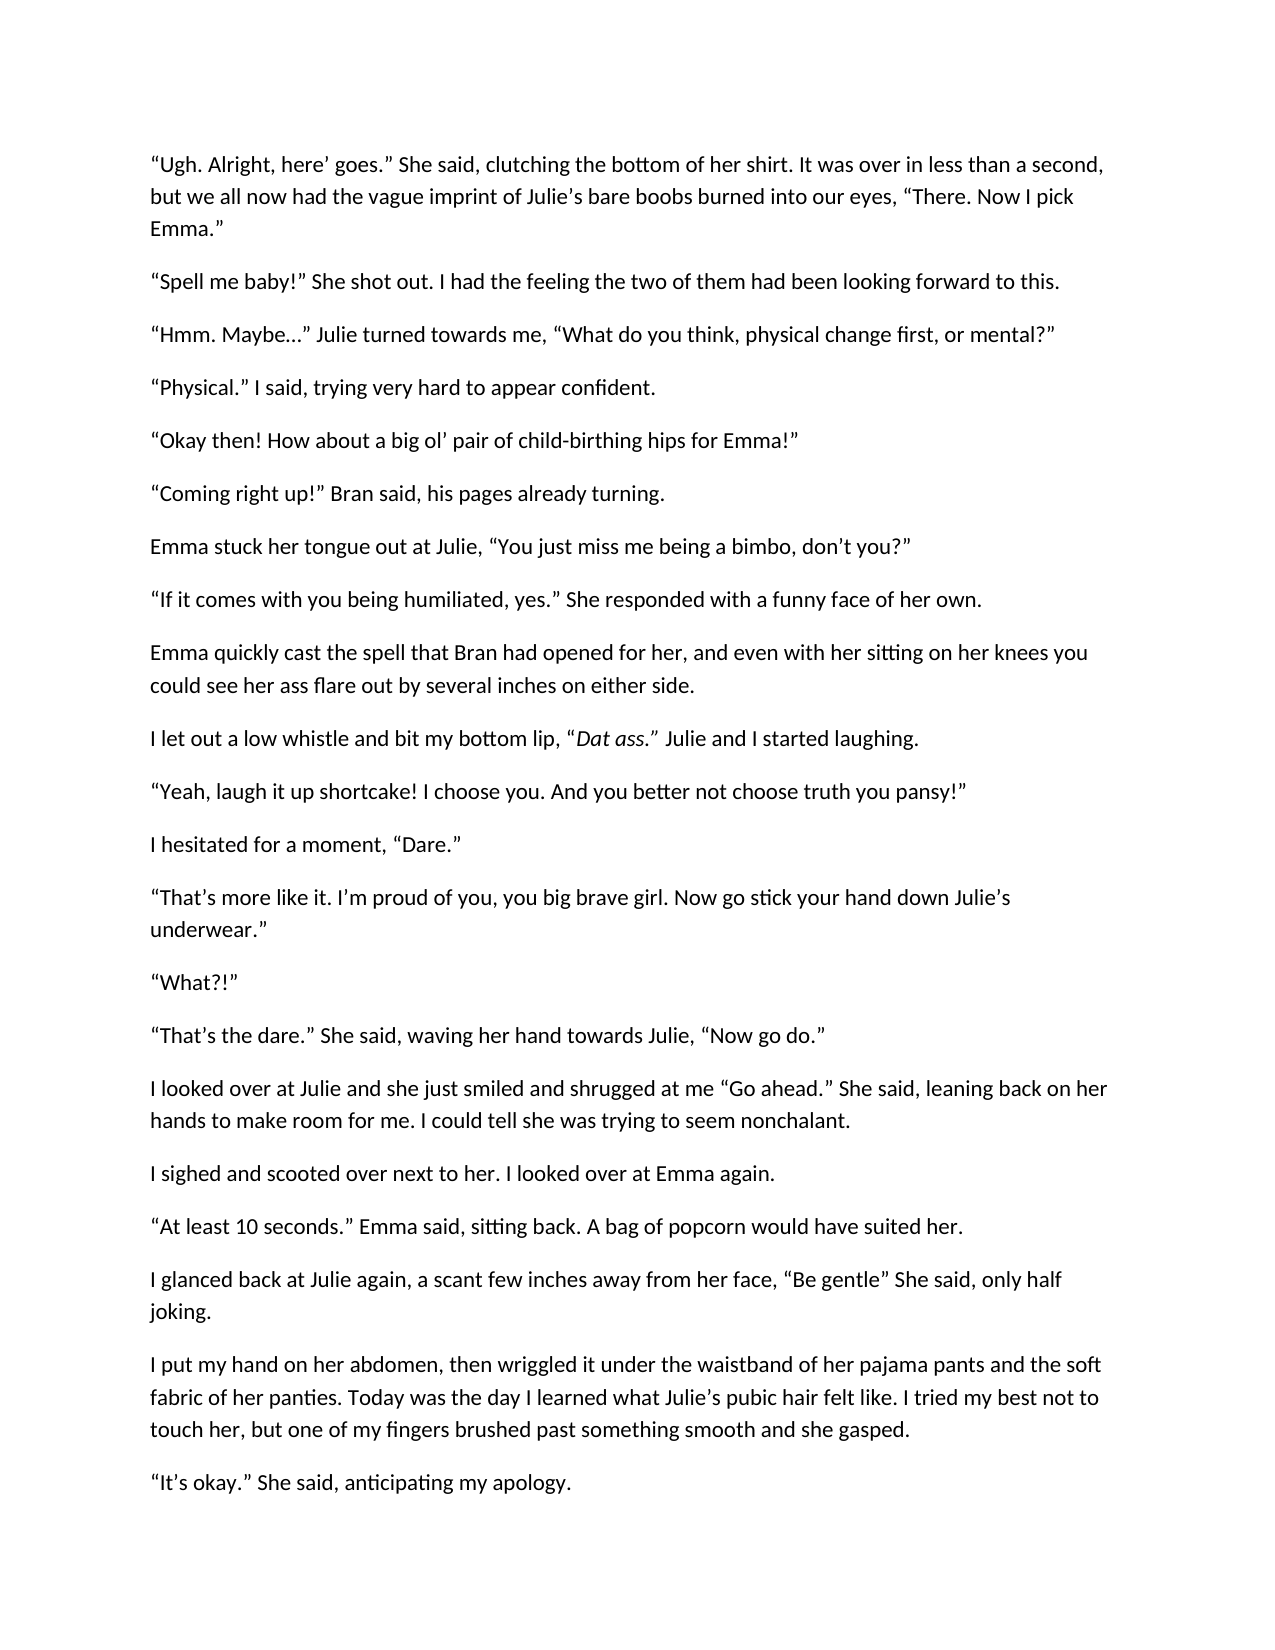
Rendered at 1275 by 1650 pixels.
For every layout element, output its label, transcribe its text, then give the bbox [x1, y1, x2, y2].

text “At least 10 seconds.” Emma said, sitting back. A bag of popcorn would have suited her. [150, 1212, 1125, 1240]
text I hesitated for a moment, “Dare.” [150, 830, 1125, 858]
text I put my hand on her abdomen, then wriggled it under the waistband of her pajama pants and the soft fabric of her panties. Today was the day I learned what Julie’s pubic hair felt like. I tried my best not to touch her, but one of my fingers brushed past something smooth and she gasped. [150, 1351, 1125, 1443]
text “What?!” [150, 968, 1125, 996]
text “Coming right up!” Bran said, his pages already turning. [150, 479, 1125, 507]
text “Yeah, laugh it up shortcake! I choose you. And you better not choose truth you pansy!” [150, 777, 1125, 805]
text Emma quickly cast the spell that Bran had opened for her, and even with her sitting on her knees you could see her ass flare out by several inches on either side. [150, 638, 1125, 699]
text “Ugh. Alright, here’ goes.” She said, clutching the bottom of her shirt. It was over in less than a second, but we all now had the vague imprint of Julie’s bare boobs burned into our eyes, “There. Now I pick Emma.” [150, 150, 1125, 242]
text “It’s okay.” She said, anticipating my apology. [150, 1468, 1125, 1496]
text I sighed and scooted over next to her. I looked over at Emma again. [150, 1159, 1125, 1187]
text “If it comes with you being humiliated, yes.” She responded with a funny face of her own. [150, 586, 1125, 613]
text I let out a low whistle and bit my bottom lip, “Dat ass.” Julie and I started laughing. [150, 724, 1125, 752]
text “That’s more like it. I’m proud of you, you big brave girl. Now go stick your hand down Julie’s underwear.” [150, 883, 1125, 943]
text “Physical.” I said, trying very hard to appear confident. [150, 373, 1125, 401]
text “Hmm. Maybe…” Julie turned towards me, “What do you think, physical change first, or mental?” [150, 320, 1125, 348]
text “Spell me baby!” She shot out. I had the feeling the two of them had been looking forward to this. [150, 267, 1125, 295]
text “Okay then! How about a big ol’ pair of child-birthing hips for Emma!” [150, 426, 1125, 454]
text Emma stuck her tongue out at Julie, “You just miss me being a bimbo, don’t you?” [150, 532, 1125, 561]
text I looked over at Julie and she just smiled and shrugged at me “Go ahead.” She said, leaning back on her hands to make room for me. I could tell she was trying to seem nonchalant. [150, 1074, 1125, 1134]
text I glanced back at Julie again, a scant few inches away from her face, “Be gentle” She said, only half joking. [150, 1265, 1125, 1326]
text “That’s the dare.” She said, waving her hand towards Julie, “Now go do.” [150, 1021, 1125, 1049]
